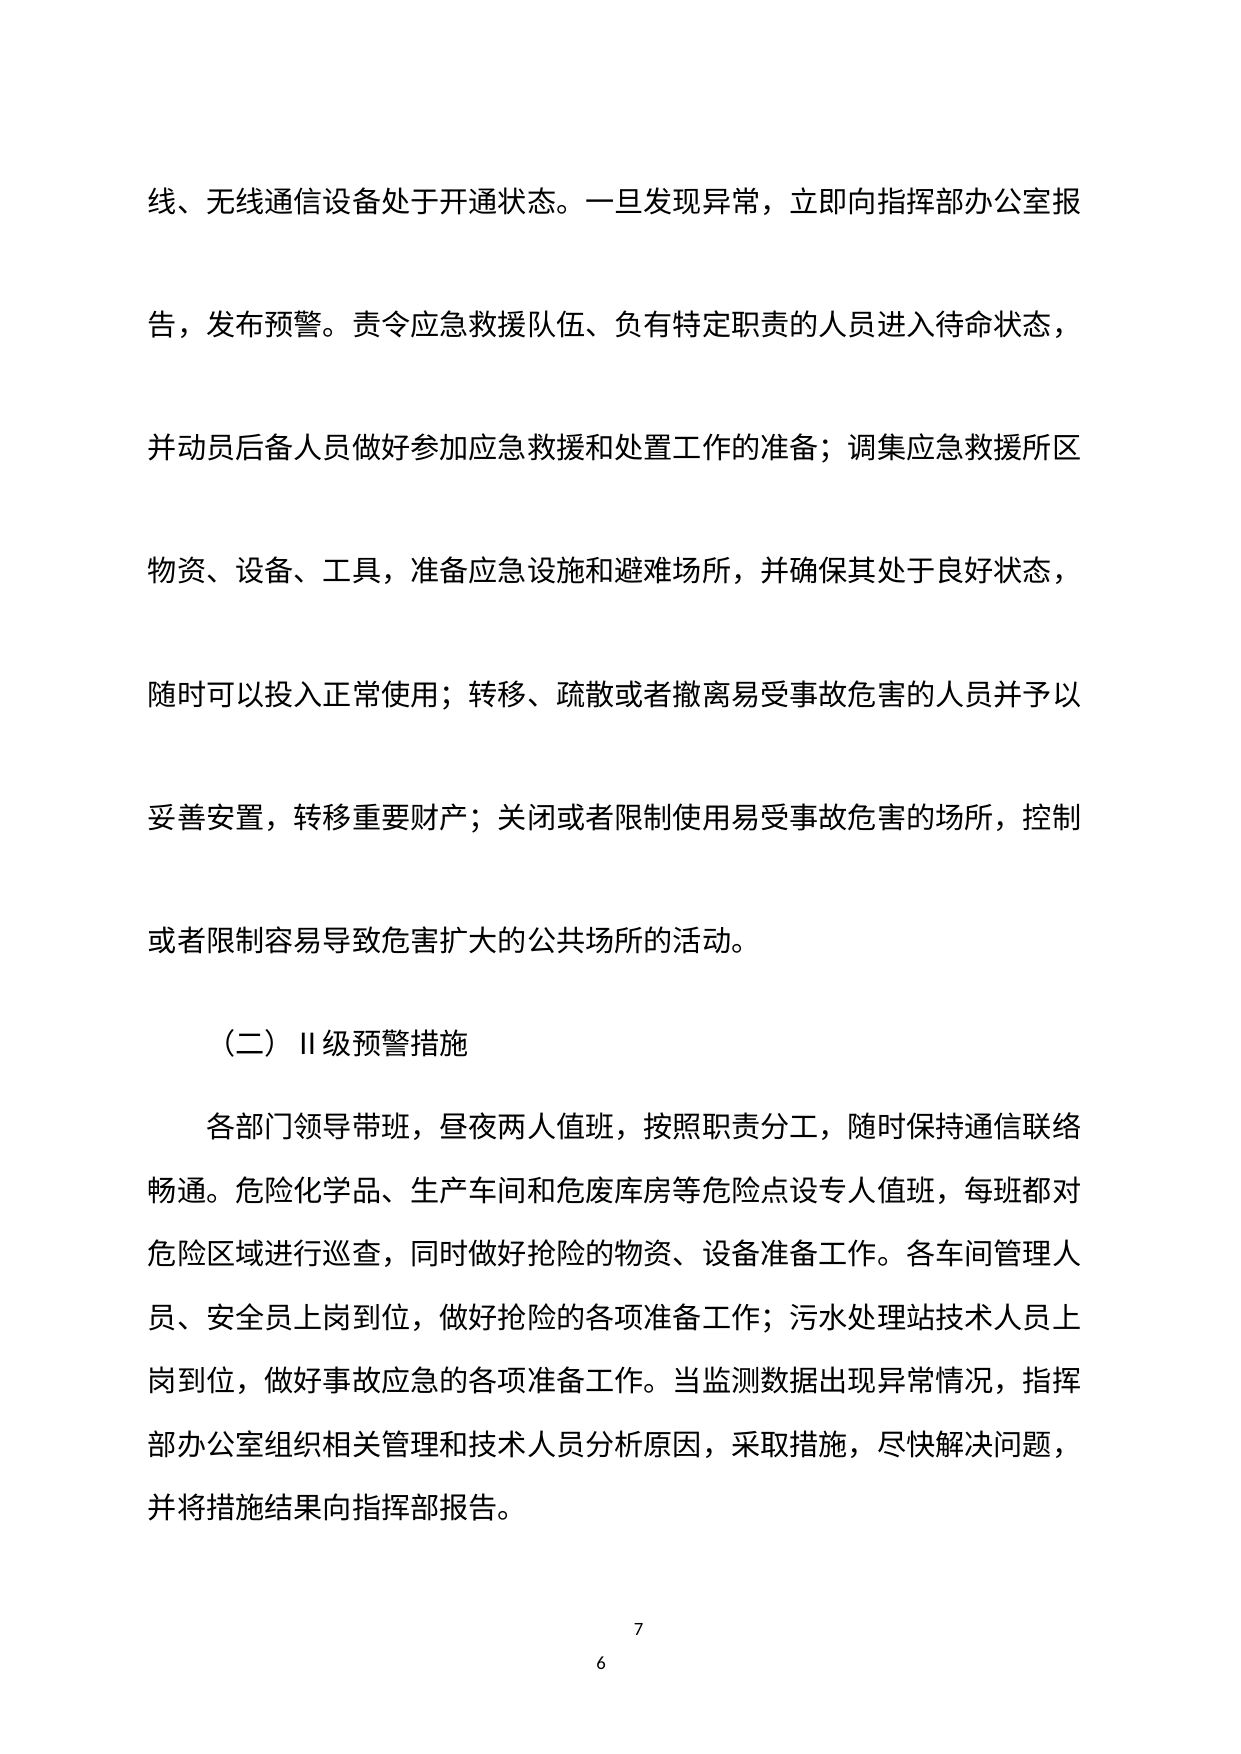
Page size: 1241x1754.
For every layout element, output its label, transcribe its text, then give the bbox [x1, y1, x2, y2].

text 各部门领导带班，昼夜两人值班，按照职责分工，随时保持通信联络畅通。危险化学品、生产车间和危废库房等危险点设专人值班，每班都对危险区域进行巡查，同时做好抢险的物资、设备准备工作。各车间管理人员、安全员上岗到位，做好抢险的各项准备工作；污水处理站技术人员上岗到位，做好事故应急的各项准备工作。当监测数据出现异常情况，指挥部办公室组织相关管理和技术人员分析原因，采取措施，尽快解决问题，并将措施结果向指挥部报告。 [148, 1104, 1093, 1527]
text （二）Ⅱ级预警措施 [148, 1001, 1093, 1083]
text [148, 159, 1093, 979]
